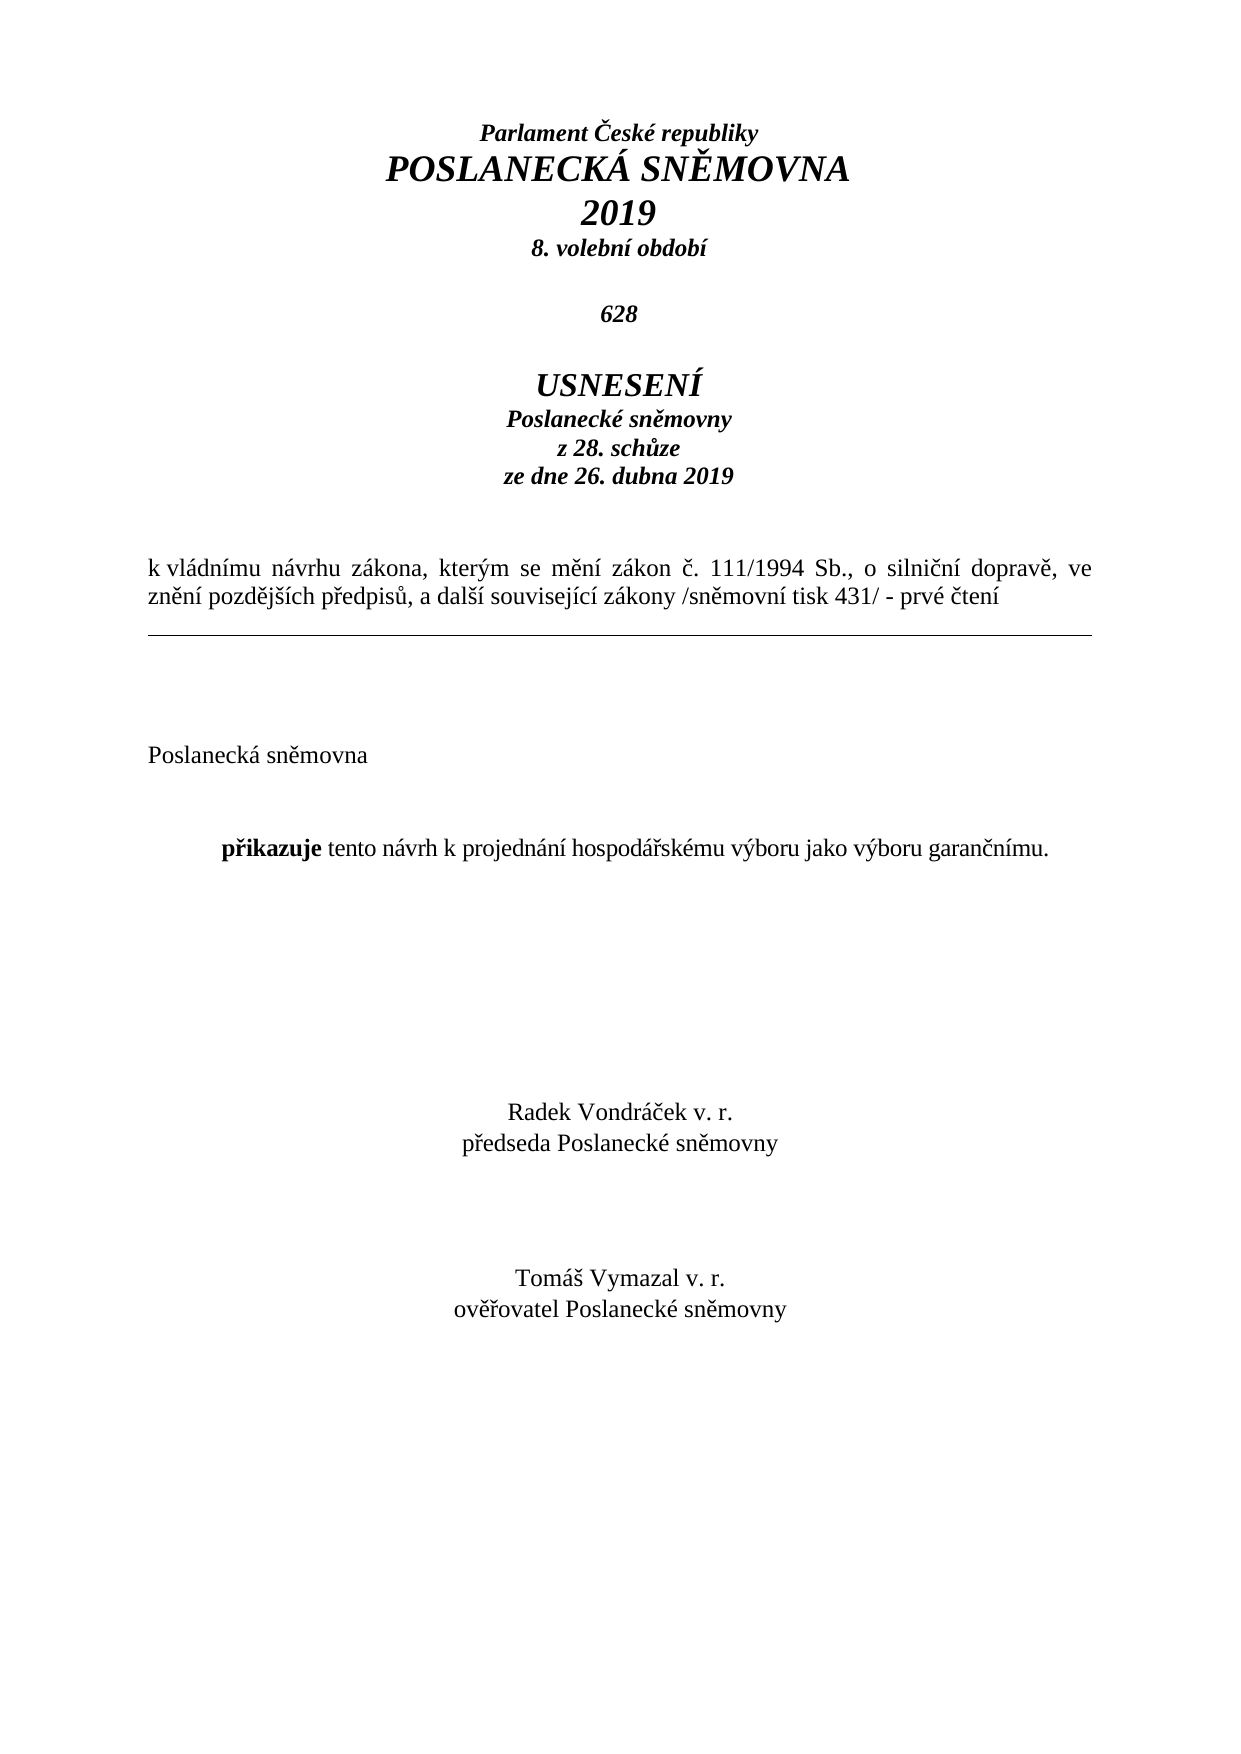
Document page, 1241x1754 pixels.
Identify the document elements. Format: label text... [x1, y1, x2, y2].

text POSLANECKÁ SNĚMOVNA [148, 147, 1092, 190]
text 2019 [148, 190, 1092, 233]
text Tomáš Vymazal v. r. [148, 1263, 1092, 1292]
text předseda Poslanecké sněmovny [148, 1128, 1092, 1157]
text přikazuje tento návrh k projednání hospodářskému výboru jako výboru garančnímu. [148, 833, 1092, 862]
text Poslanecká sněmovna [148, 740, 1092, 769]
text ověřovatel Poslanecké sněmovny [148, 1294, 1092, 1323]
text USNESENÍ [148, 366, 1092, 404]
text z 28. schůze [148, 433, 1092, 461]
text k vládnímu návrhu zákona, kterým se mění zákon č. 111/1994 Sb., o silniční dopravě, ve znění pozdějších předpisů, a další související zákony /sněmovní tisk 431/ - prvé čtení [148, 553, 1092, 635]
text Radek Vondráček v. r. [148, 1097, 1092, 1126]
text 8. volební období [148, 233, 1092, 262]
text Poslanecké sněmovny [148, 404, 1092, 433]
text ze dne 26. dubna 2019 [148, 461, 1092, 490]
text 628 [148, 299, 1092, 328]
text Parlament České republiky [148, 118, 1092, 147]
